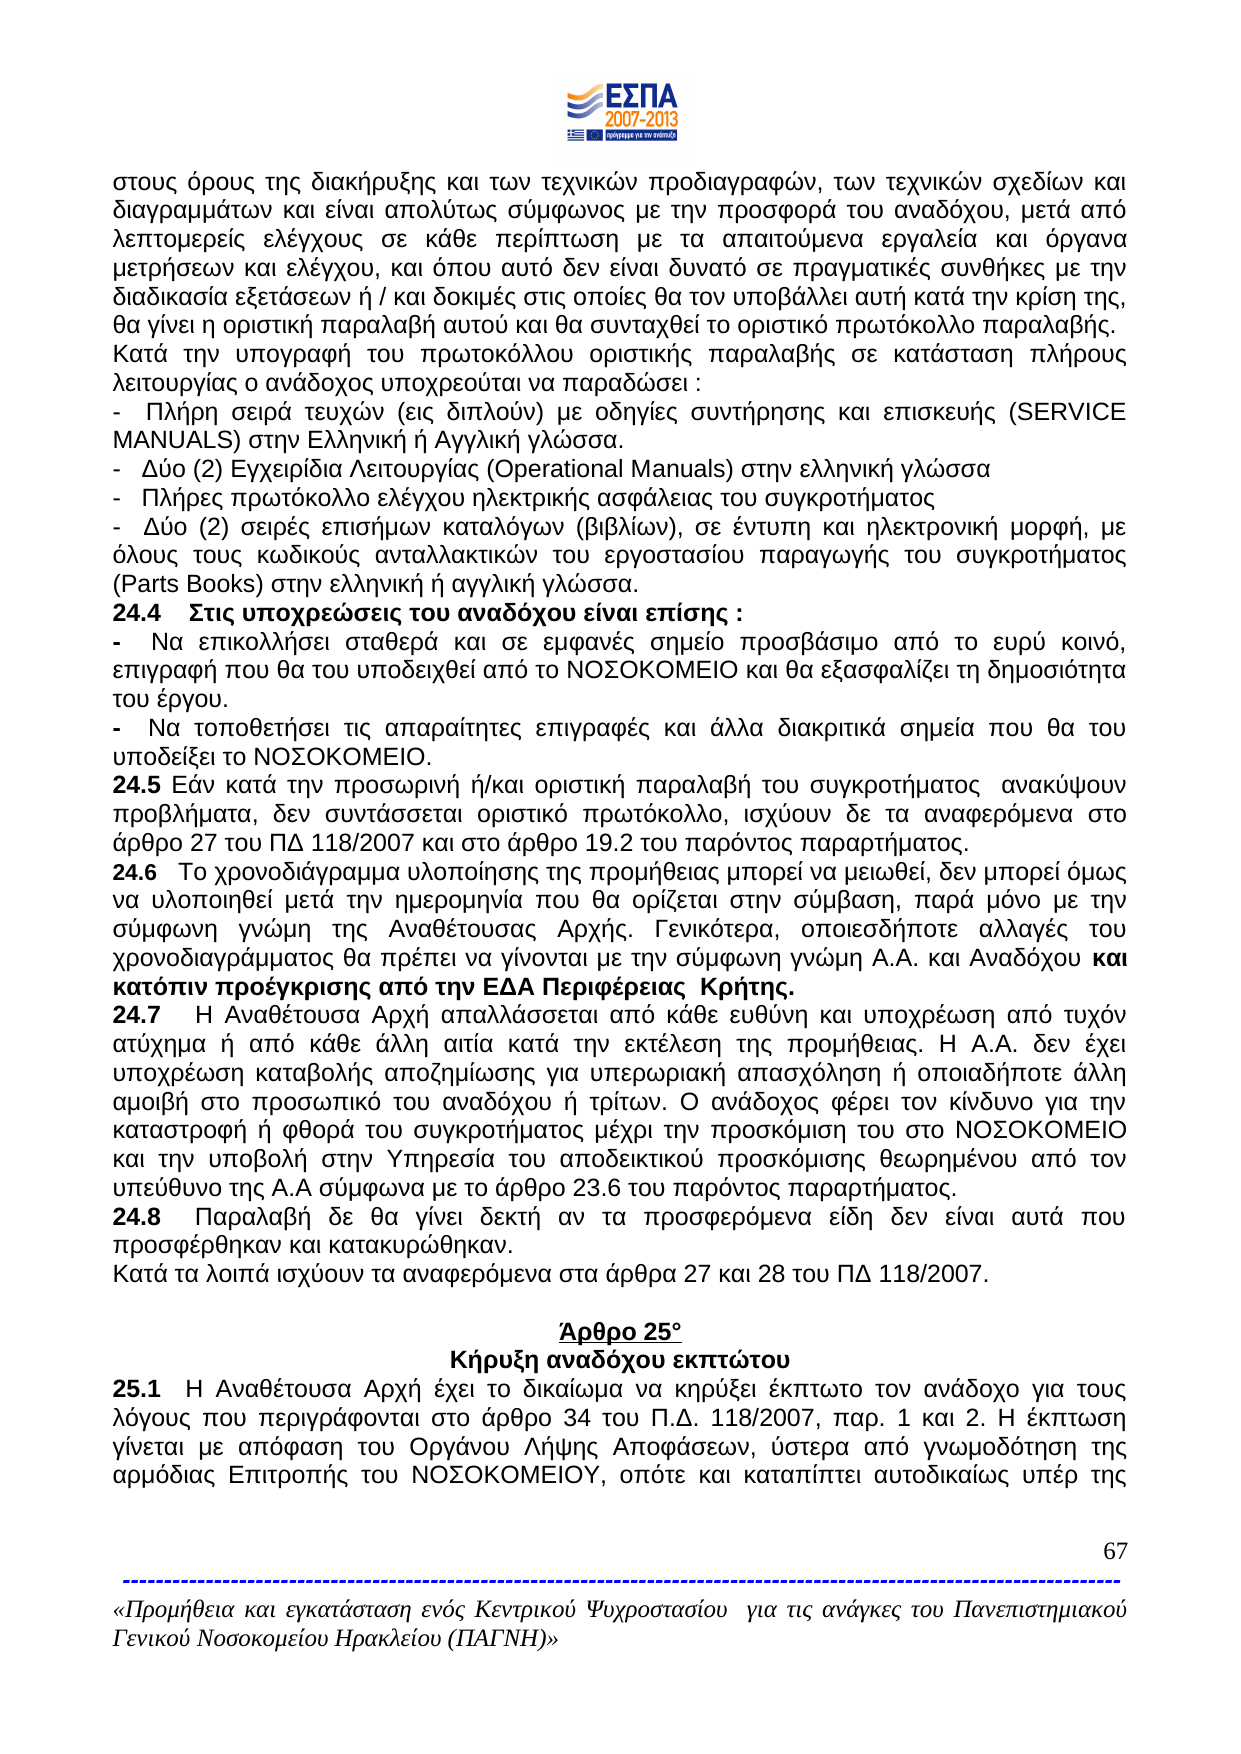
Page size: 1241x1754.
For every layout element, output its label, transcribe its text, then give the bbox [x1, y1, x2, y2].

text - Δύο (2) Εγχειρίδια Λειτουργίας (Operational Μanuals) στην ελληνική γλώσσα [112, 454, 1128, 483]
text 24.7 Η Αναθέτουσα Αρχή απαλλάσσεται από κάθε ευθύνη και υποχρέωση από τυχόν ατύχημα ή από κάθε άλλη αιτία κατά την εκτέλεση της προμήθειας. Η Α.Α. δεν έχει υποχρέωση καταβολής αποζημίωσης για υπερωριακή απασχόληση ή οποιαδήποτε άλλη αμοιβή στο προσωπικό του αναδόχου ή τρίτων. Ο ανάδοχος φέρει τον κίνδυνο για την καταστροφή ή φθορά του συγκροτήματος μέχρι την προσκόμιση του στο ΝΟΣΟΚΟΜΕΙΟ και την υποβολή στην Υπηρεσία του αποδεικτικού προσκόμισης θεωρημένου από τον υπεύθυνο της Α.Α σύμφωνα με το άρθρο 23.6 του παρόντος παραρτήματος. [112, 1000, 1128, 1202]
text - Πλήρες πρωτόκολλο ελέγχου ηλεκτρικής ασφάλειας του συγκροτήματος [112, 483, 1128, 512]
text - Πλήρη σειρά τευχών (εις διπλούν) με οδηγίες συντήρησης και επισκευής (SERVICE MANUALS) στην Ελληνική ή Αγγλική γλώσσα. [112, 397, 1128, 454]
text Άρθρο 25° [112, 1317, 1128, 1345]
text 24.5 Εάν κατά την προσωρινή ή/και οριστική παραλαβή του συγκροτήματος ανακύψουν προβλήματα, δεν συντάσσεται οριστικό πρωτόκολλο, ισχύουν δε τα αναφερόμενα στο άρθρο 27 του ΠΔ 118/2007 και στο άρθρο 19.2 του παρόντος παραρτήματος. [112, 770, 1128, 857]
text Κατά τα λοιπά ισχύουν τα αναφερόμενα στα άρθρα 27 και 28 του ΠΔ 118/2007. [112, 1259, 1128, 1288]
text 24.6 Το χρονοδιάγραμμα υλοποίησης της προμήθειας μπορεί να μειωθεί, δεν μπορεί όμως να υλοποιηθεί μετά την ημερομηνία που θα ορίζεται στην σύμβαση, παρά μόνο με την σύμφωνη γνώμη της Αναθέτουσας Αρχής. Γενικότερα, οποιεσδήποτε αλλαγές του χρονοδιαγράμματος θα πρέπει να γίνονται με την σύμφωνη γνώμη Α.Α. και Αναδόχου και κατόπιν προέγκρισης από την ΕΔΑ Περιφέρειας Κρήτης. [112, 857, 1128, 1000]
text 24.4 Στις υποχρεώσεις του αναδόχου είναι επίσης : [112, 598, 1128, 627]
text Κατά την υπογραφή του πρωτοκόλλου οριστικής παραλαβής σε κατάσταση πλήρους λειτουργίας ο ανάδοχος υποχρεούται να παραδώσει : [112, 339, 1128, 397]
text - Να επικολλήσει σταθερά και σε εμφανές σημείο προσβάσιμο από το ευρύ κοινό, επιγραφή που θα του υποδειχθεί από το ΝΟΣΟΚΟΜΕΙΟ και θα εξασφαλίζει τη δημοσιότητα του έργου. [112, 627, 1128, 713]
text Κήρυξη αναδόχου εκπτώτου [112, 1345, 1128, 1374]
text 24.8 Παραλαβή δε θα γίνει δεκτή αν τα προσφερόμενα είδη δεν είναι αυτά που προσφέρθηκαν και κατακυρώθηκαν. [112, 1202, 1128, 1259]
text - Να τοποθετήσει τις απαραίτητες επιγραφές και άλλα διακριτικά σημεία που θα του υποδείξει το ΝΟΣΟΚΟΜΕΙΟ. [112, 713, 1128, 770]
picture [558, 73, 690, 162]
text - Δύο (2) σειρές επισήμων καταλόγων (βιβλίων), σε έντυπη και ηλεκτρονική μορφή, με όλους τους κωδικούς ανταλλακτικών του εργοστασίου παραγωγής του συγκροτήματος (Parts Books) στην ελληνική ή αγγλική γλώσσα. [112, 512, 1128, 598]
